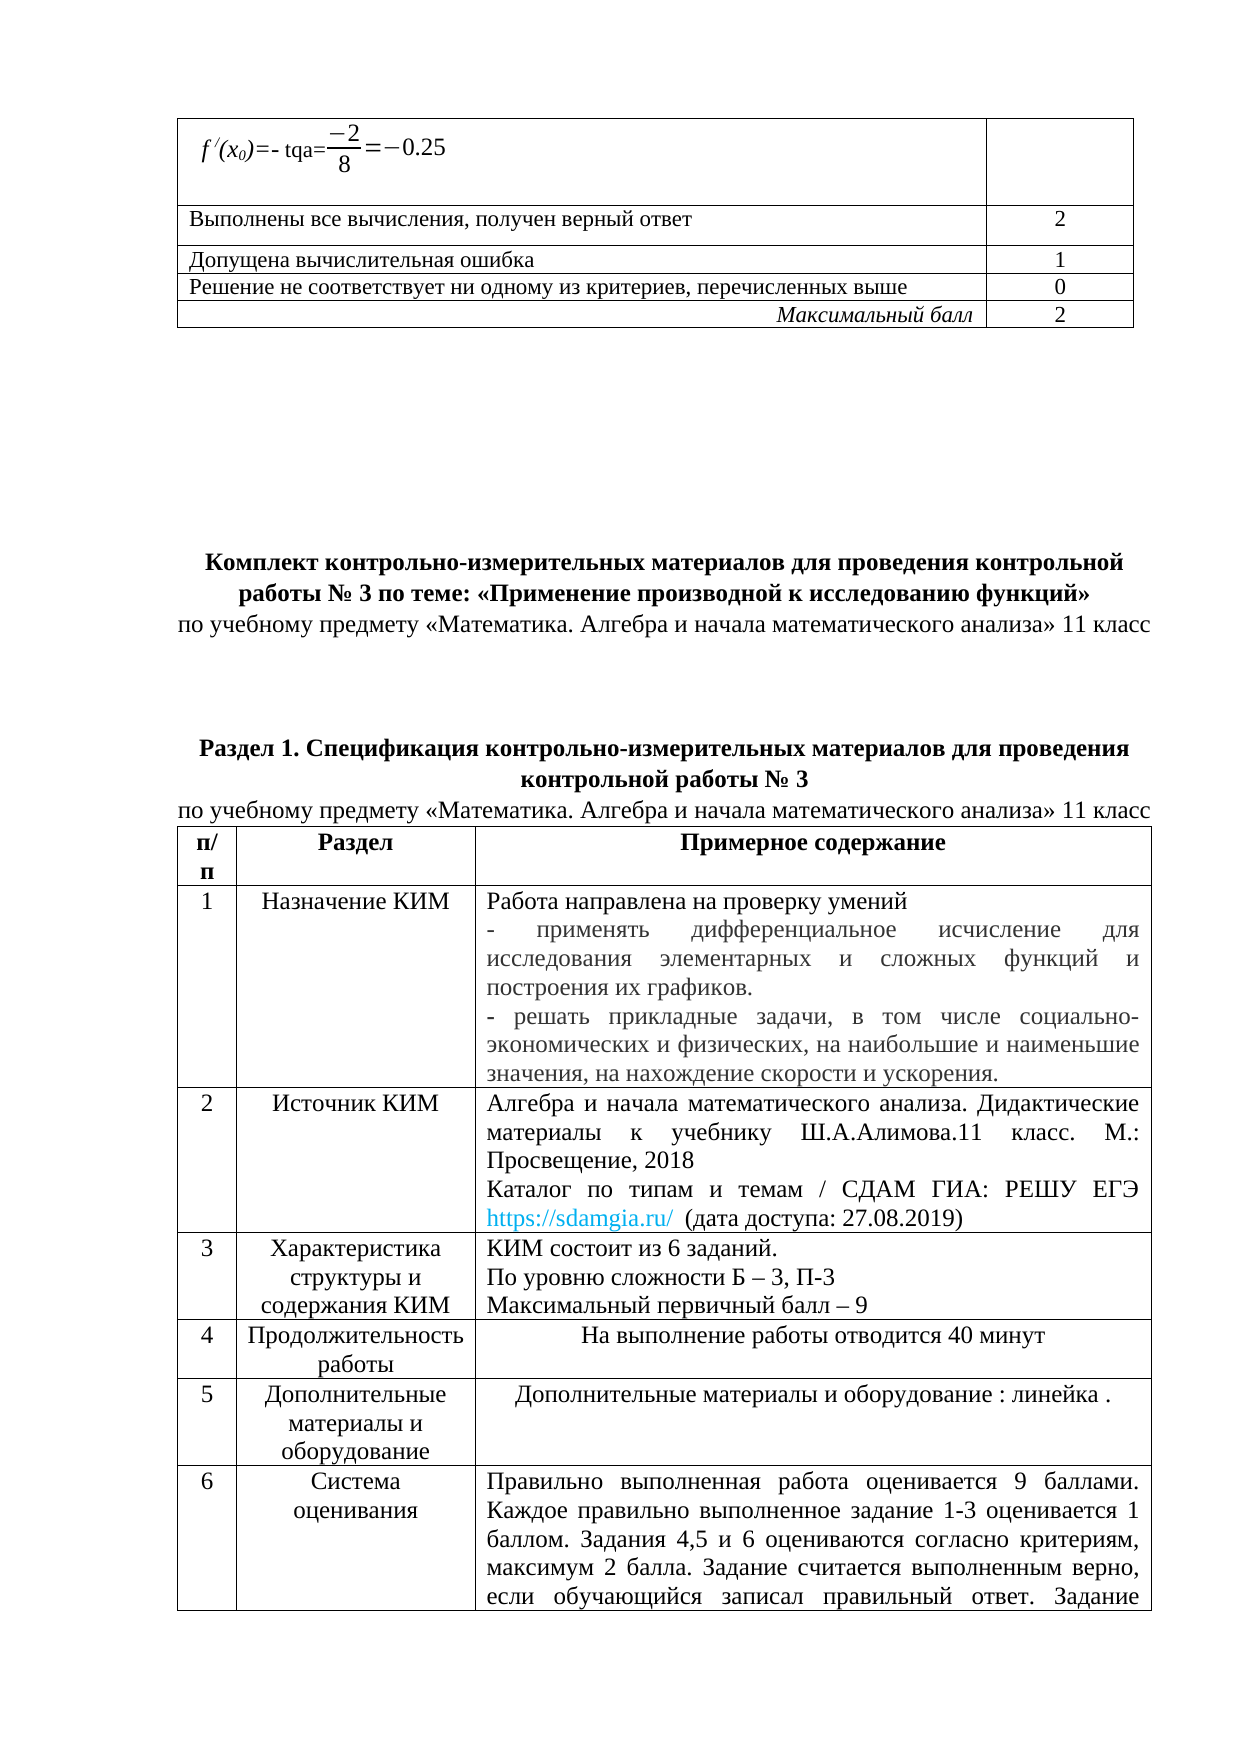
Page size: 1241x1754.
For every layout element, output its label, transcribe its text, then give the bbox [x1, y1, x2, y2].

table_cell 6 [178, 1466, 236, 1610]
table_cell Источник КИМ [237, 1088, 475, 1232]
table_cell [178, 119, 986, 204]
table_cell Дополнительные материалы и оборудование [237, 1379, 475, 1465]
table_cell КИМ состоит из 6 заданий. По уровню сложности Б – 3, П-3 Максимальный первичный балл – 9 [476, 1233, 1151, 1319]
table_cell Выполнены все вычисления, получен верный ответ [178, 206, 986, 245]
table_cell Максимальный балл [178, 301, 986, 327]
table_cell Назначение КИМ [237, 886, 475, 1087]
table_cell 0 [987, 274, 1133, 300]
table_header п/п [178, 827, 236, 885]
text Раздел 1. Спецификация контрольно-измерительных материалов для проведения контрольной работы № 3 [177, 733, 1152, 793]
table_header Раздел [237, 827, 475, 885]
table_cell 2 [987, 301, 1133, 327]
table_cell 4 [178, 1320, 236, 1378]
table_cell [987, 119, 1133, 204]
table_cell 5 [178, 1379, 236, 1465]
table_cell 1 [178, 886, 236, 1087]
table_cell Алгебра и начала математического анализа. Дидактические материалы к учебнику Ш.А.Алимова.11 класс. М.: Просвещение, 2018 Каталог по типам и темам / СДАМ ГИА: РЕШУ ЕГЭ https://sdamgia.ru/ (дата доступа: 27.08.2019) [476, 1088, 1151, 1232]
table_cell Работа направлена на проверку умений - применять дифференциальное исчисление для исследования элементарных и сложных функций и построения их графиков. - решать прикладные задачи, в том числе социально-экономических и физических, на наибольшие и наименьшие значения, на нахождение скорости и ускорения. [476, 886, 1151, 1087]
table_cell Решение не соответствует ни одному из критериев, перечисленных выше [178, 274, 986, 300]
table_cell 2 [178, 1088, 236, 1232]
table_cell 3 [178, 1233, 236, 1319]
table_cell 1 [987, 246, 1133, 272]
table_header Примерное содержание [476, 827, 1151, 885]
table_cell На выполнение работы отводится 40 минут [476, 1320, 1151, 1378]
table_cell Допущена вычислительная ошибка [178, 246, 986, 272]
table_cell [476, 1466, 1151, 1610]
table_cell Характеристика структуры и содержания КИМ [237, 1233, 475, 1319]
text Комплект контрольно-измерительных материалов для проведения контрольной работы № 3 по теме: «Применение производной к исследованию функций» [177, 547, 1152, 607]
text по учебному предмету «Математика. Алгебра и начала математического анализа» 11 класс [177, 795, 1152, 824]
table_cell Дополнительные материалы и оборудование : линейка . [476, 1379, 1151, 1465]
table_cell Продолжительность работы [237, 1320, 475, 1378]
text по учебному предмету «Математика. Алгебра и начала математического анализа» 11 класс [177, 609, 1152, 638]
table_cell 2 [987, 206, 1133, 245]
table_cell Система оценивания [237, 1466, 475, 1610]
